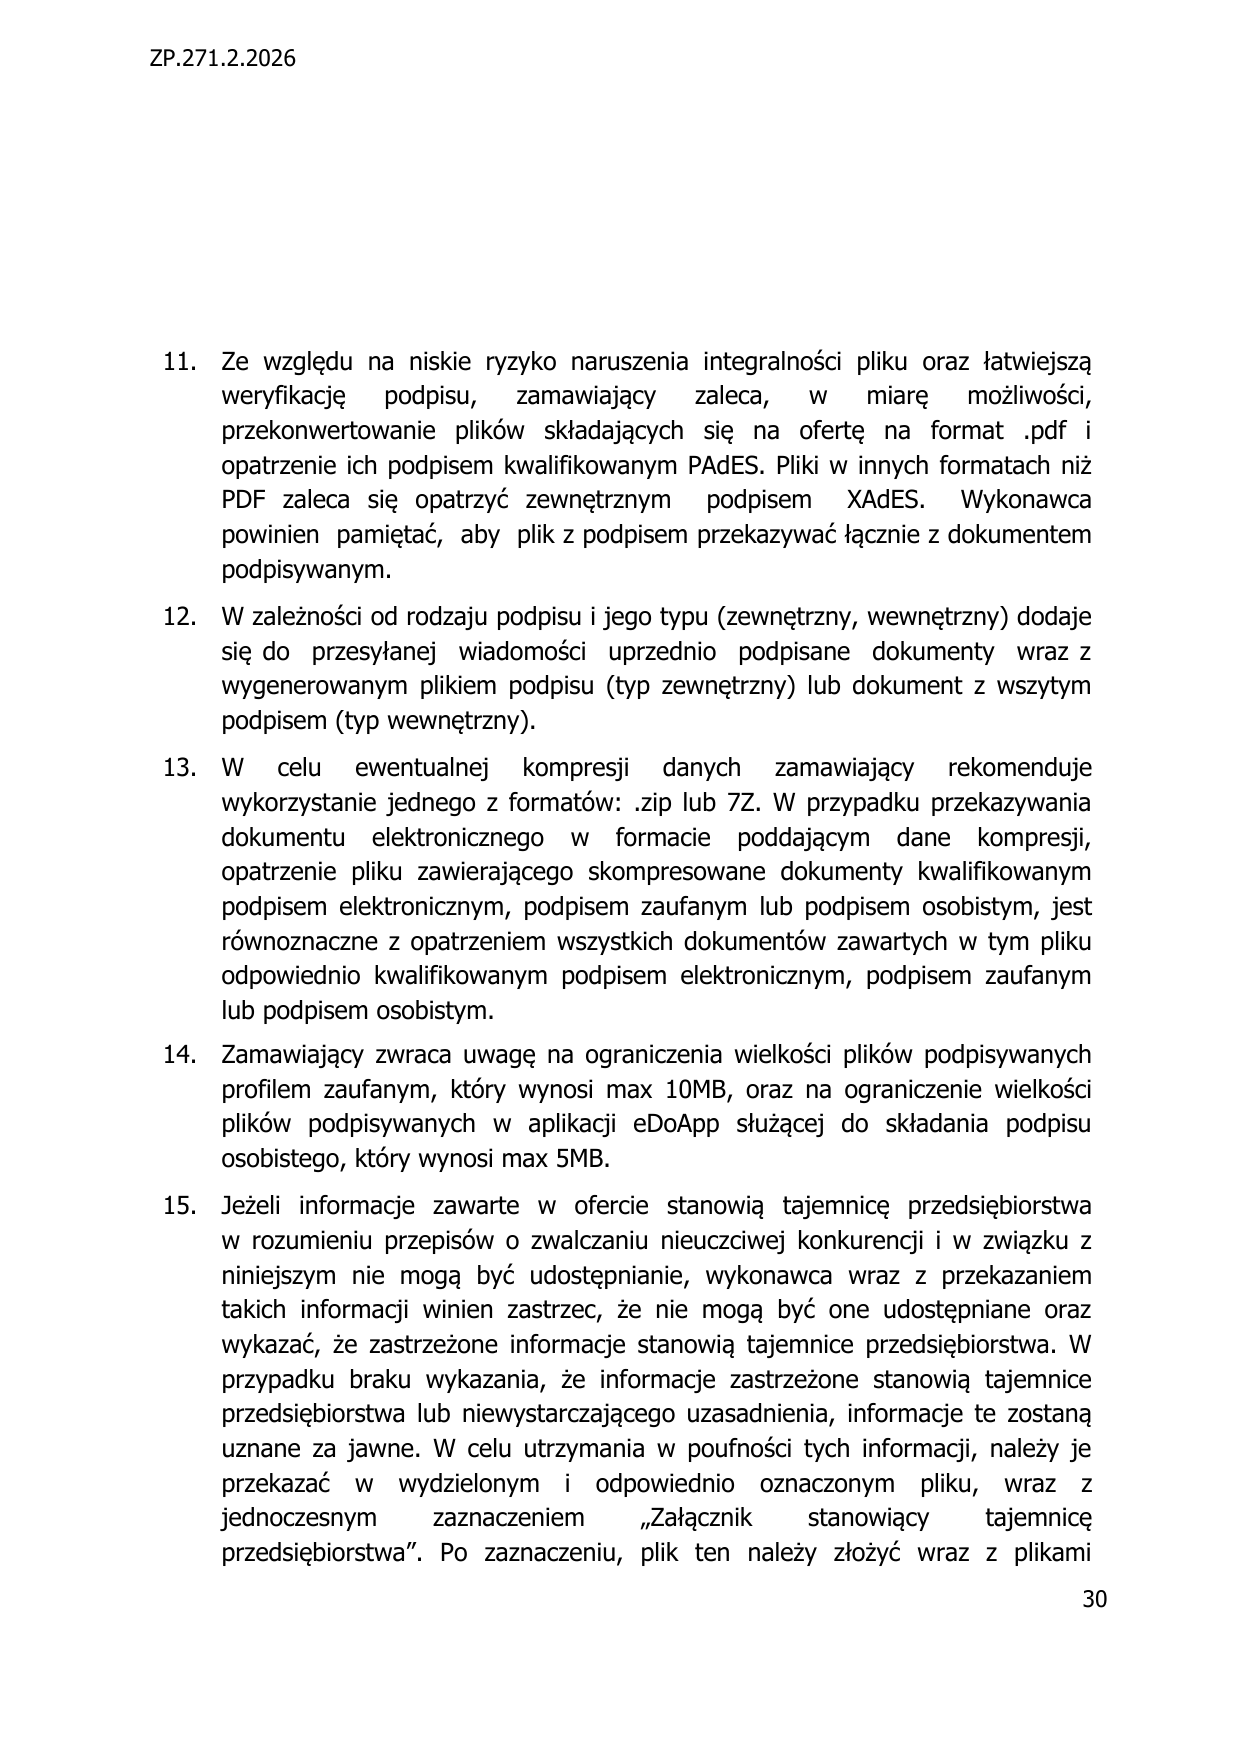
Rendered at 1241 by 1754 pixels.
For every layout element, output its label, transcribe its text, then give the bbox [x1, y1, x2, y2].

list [162, 1190, 1093, 1567]
list W zależności od rodzaju podpisu i jego typu (zewnętrzny, wewnętrzny) dodaje się do przesyłanej wiadomości uprzednio podpisane dokumenty wraz z wygenerowanym plikiem podpisu (typ zewnętrzny) lub dokument z wszytym podpisem (typ wewnętrzny). [162, 600, 1093, 734]
list Zamawiający zwraca uwagę na ograniczenia wielkości plików podpisywanych profilem zaufanym, który wynosi max 10MB, oraz na ograniczenie wielkości plików podpisywanych w aplikacji eDoApp służącej do składania podpisu osobistego, który wynosi max 5MB. [162, 1038, 1093, 1173]
list Ze względu na niskie ryzyko naruszenia integralności pliku oraz łatwiejszą weryfikację podpisu, zamawiający zaleca, w miarę możliwości, przekonwertowanie plików składających się na ofertę na format .pdf i opatrzenie ich podpisem kwalifikowanym PAdES. Pliki w innych formatach niż PDF zaleca się opatrzyć zewnętrznym podpisem XAdES. Wykonawca powinien pamiętać, aby plik z podpisem przekazywać łącznie z dokumentem podpisywanym. [162, 345, 1093, 583]
list W celu ewentualnej kompresji danych zamawiający rekomenduje wykorzystanie jednego z formatów: .zip lub 7Z. W przypadku przekazywania dokumentu elektronicznego w formacie poddającym dane kompresji, opatrzenie pliku zawierającego skompresowane dokumenty kwalifikowanym podpisem elektronicznym, podpisem zaufanym lub podpisem osobistym, jest równoznaczne z opatrzeniem wszystkich dokumentów zawartych w tym pliku odpowiednio kwalifikowanym podpisem elektronicznym, podpisem zaufanym lub podpisem osobistym. [162, 752, 1093, 1024]
